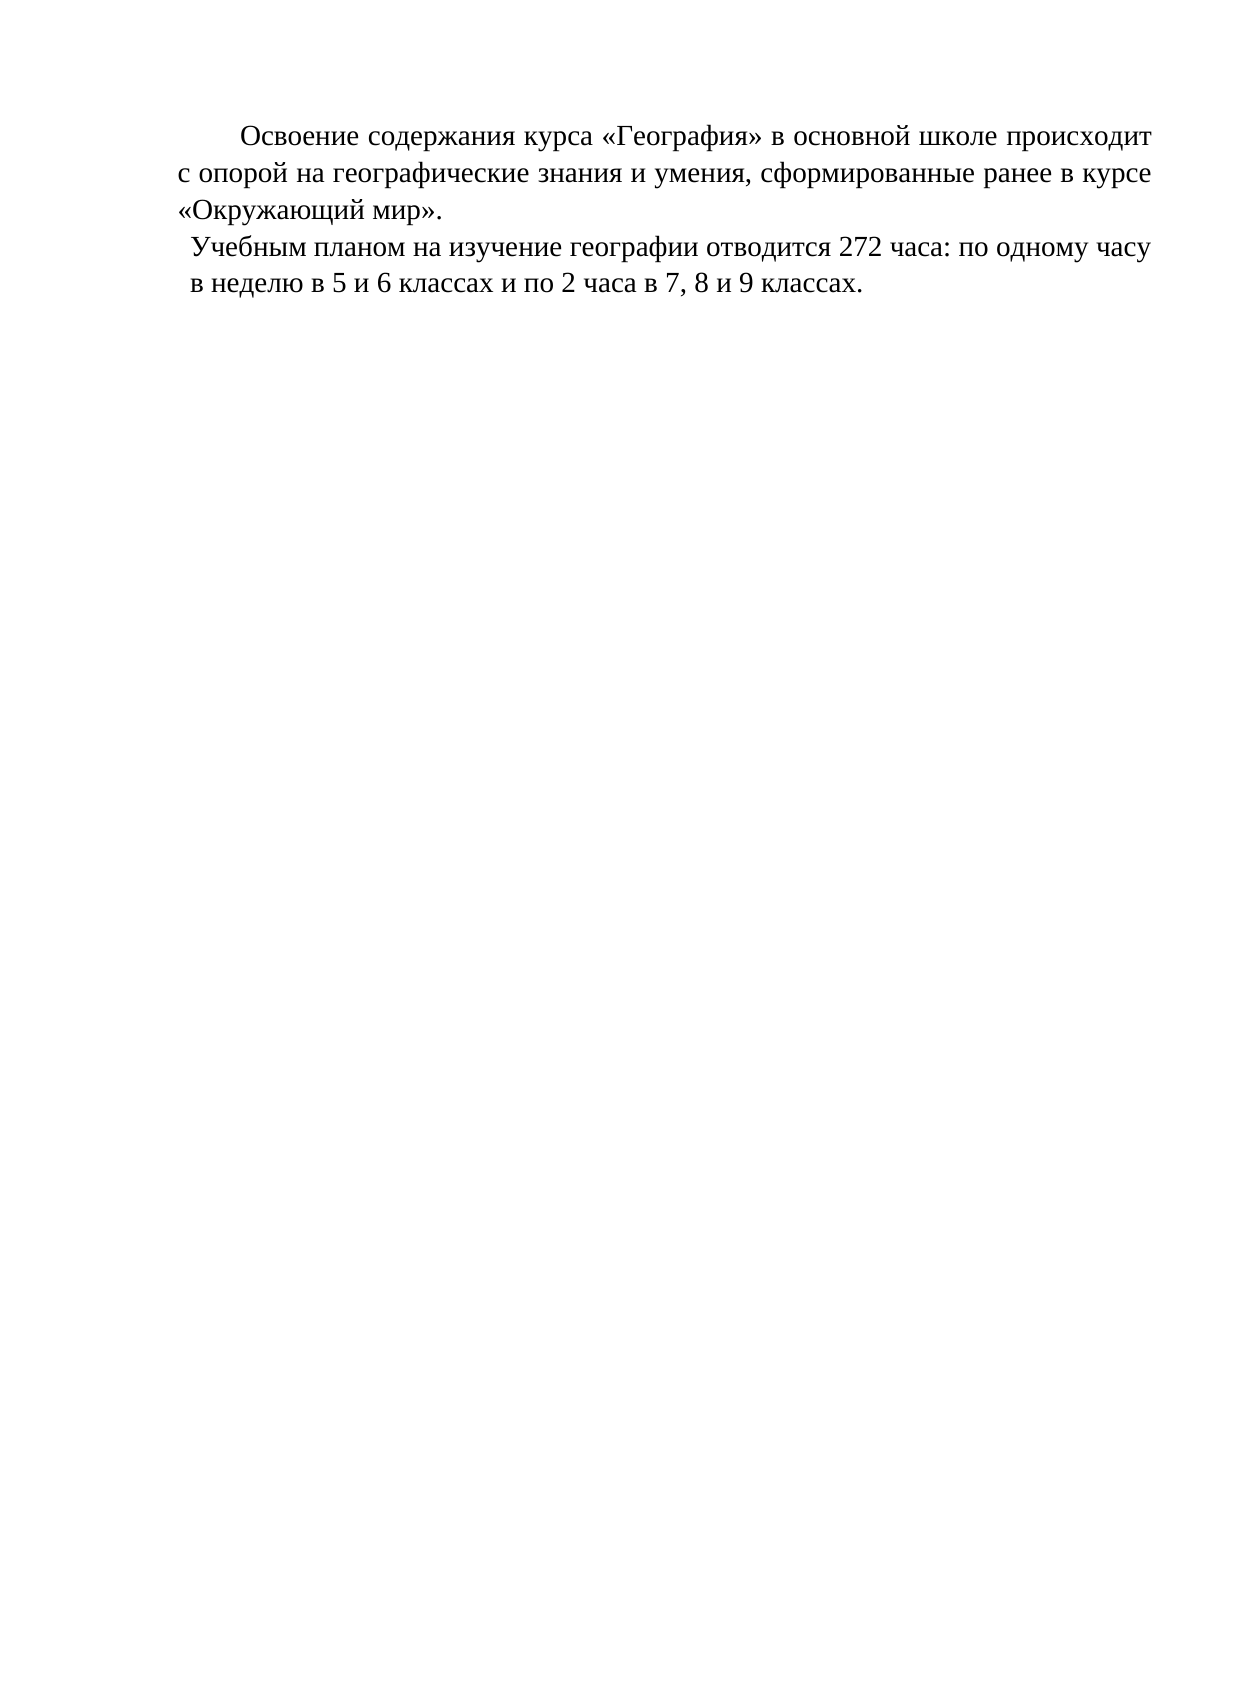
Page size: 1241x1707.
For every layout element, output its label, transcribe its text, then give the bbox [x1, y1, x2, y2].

text Освоение содержания курса «География» в основной школе происходит с опорой на географические знания и умения, сформированные ранее в курсе «Окружающий мир». [177, 118, 1152, 225]
text Учебным планом на изучение географии отводится 272 часа: по одному часу в неделю в 5 и 6 классах и по 2 часа в 7, 8 и 9 классах. [190, 229, 1152, 299]
